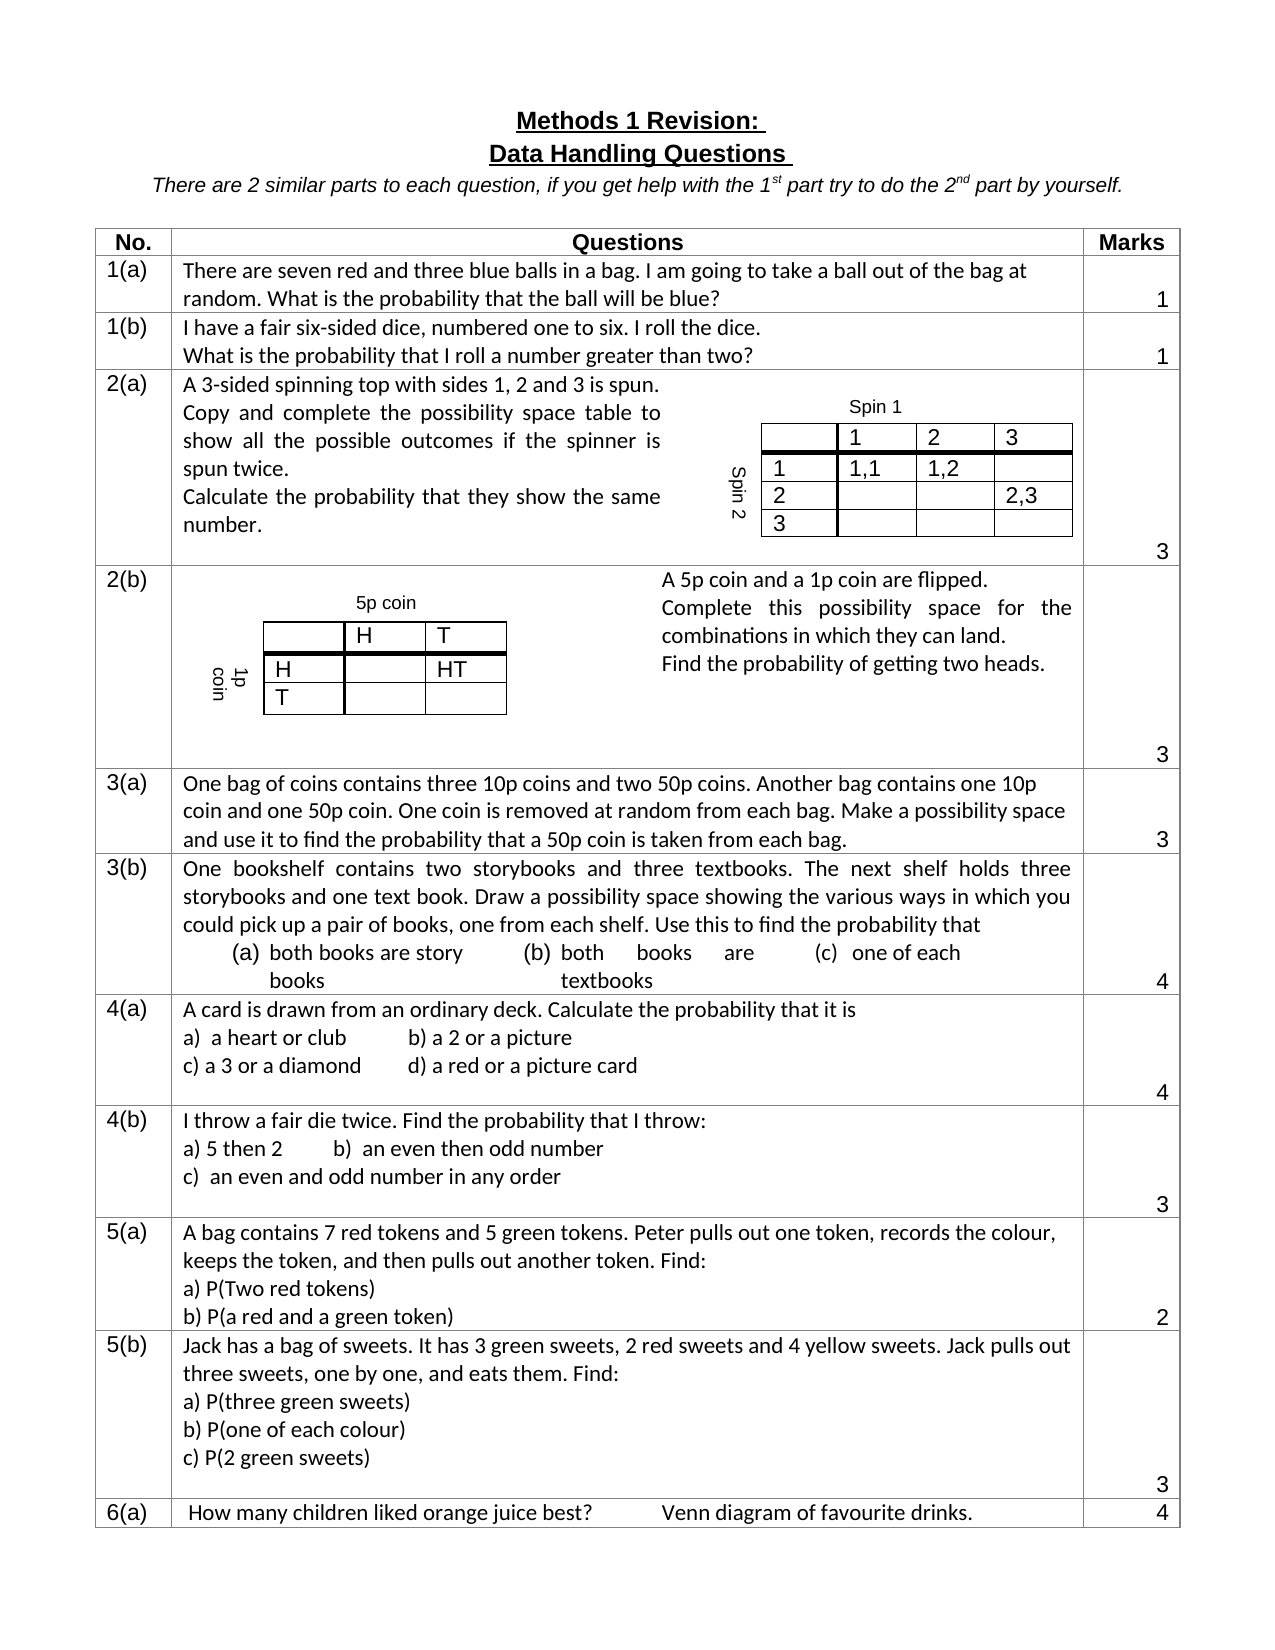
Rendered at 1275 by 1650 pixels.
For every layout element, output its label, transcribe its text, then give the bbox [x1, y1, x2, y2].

table_cell 3(b) [96, 854, 171, 994]
table_cell One bag of coins contains three 10p coins and two 50p coins. Another bag contains one 10p coin and one 50p coin. One coin is removed at random from each bag. Make a possibility space and use it to find the probability that a 50p coin is taken from each bag. [172, 769, 1083, 853]
table_cell 4 [1084, 995, 1179, 1105]
table_cell 3 [1084, 769, 1179, 853]
text Data Handling Questions [106, 139, 1169, 168]
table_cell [172, 1499, 650, 1527]
table_cell A 5p coin and a 1p coin are flipped. Complete this possibility space for the combinations in which they can land. Find the probability of getting two heads. [650, 566, 1083, 768]
table_cell 4 [1084, 1499, 1179, 1527]
table_cell 4 [1084, 854, 1179, 994]
table_cell 2(b) [96, 566, 171, 768]
table_cell 6(a) [96, 1499, 171, 1527]
table_cell A card is drawn from an ordinary deck. Calculate the probability that it is a) a heart or club b) a 2 or a picture c) a 3 or a diamond d) a red or a picture card [172, 995, 1083, 1105]
table_cell 5(b) [96, 1331, 171, 1497]
table_cell 5(a) [96, 1218, 171, 1330]
table_cell A bag contains 7 red tokens and 5 green tokens. Peter pulls out one token, records the colour, keeps the token, and then pulls out another token. Find: a) P(Two red tokens) b) P(a red and a green token) [172, 1218, 1083, 1330]
table_cell There are seven red and three blue balls in a bag. I am going to take a ball out of the bag at random. What is the probability that the ball will be blue? [172, 256, 1083, 312]
table_header Questions [172, 229, 1083, 255]
table_cell 3(a) [96, 769, 171, 853]
table_cell 1(a) [96, 256, 171, 312]
table_cell One bookshelf contains two storybooks and three textbooks. The next shelf holds three storybooks and one text book. Draw a possibility space showing the various ways in which you could pick up a pair of books, one from each shelf. Use this to find the probability that [172, 854, 1083, 994]
table_cell 3 [1084, 566, 1179, 768]
table_cell I have a fair six-sided dice, numbered one to six. I roll the dice. What is the probability that I roll a number greater than two? [172, 313, 1083, 369]
table_cell I throw a fair die twice. Find the probability that I throw: a) 5 then 2 b) an even then odd number c) an even and odd number in any order [172, 1106, 1083, 1217]
table_header Marks [1084, 229, 1179, 255]
table_cell 1 [1084, 313, 1179, 369]
table_cell 4(a) [96, 995, 171, 1105]
table_cell [172, 566, 650, 768]
table_cell A 3-sided spinning top with sides 1, 2 and 3 is spun. Copy and complete the possibility space table to show all the possible outcomes if the spinner is spun twice. Calculate the probability that they show the same number. [172, 370, 673, 564]
table_cell [673, 370, 1083, 564]
table_cell 1 [1084, 256, 1179, 312]
text Methods 1 Revision: [106, 106, 1169, 135]
table_cell 3 [1084, 1331, 1179, 1497]
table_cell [650, 1499, 1083, 1527]
table_cell 1(b) [96, 313, 171, 369]
table_cell 4(b) [96, 1106, 171, 1217]
table_cell 2(a) [96, 370, 171, 564]
text There are 2 similar parts to each question, if you get help with the 1st part try to do the 2nd part by yourself. [106, 172, 1169, 196]
table_cell 3 [1084, 370, 1179, 564]
table_header No. [96, 229, 171, 255]
table_cell Jack has a bag of sweets. It has 3 green sweets, 2 red sweets and 4 yellow sweets. Jack pulls out three sweets, one by one, and eats them. Find: a) P(three green sweets) b) P(one of each colour) c) P(2 green sweets) [172, 1331, 1083, 1497]
table_cell 3 [1084, 1106, 1179, 1217]
table_cell 2 [1084, 1218, 1179, 1330]
